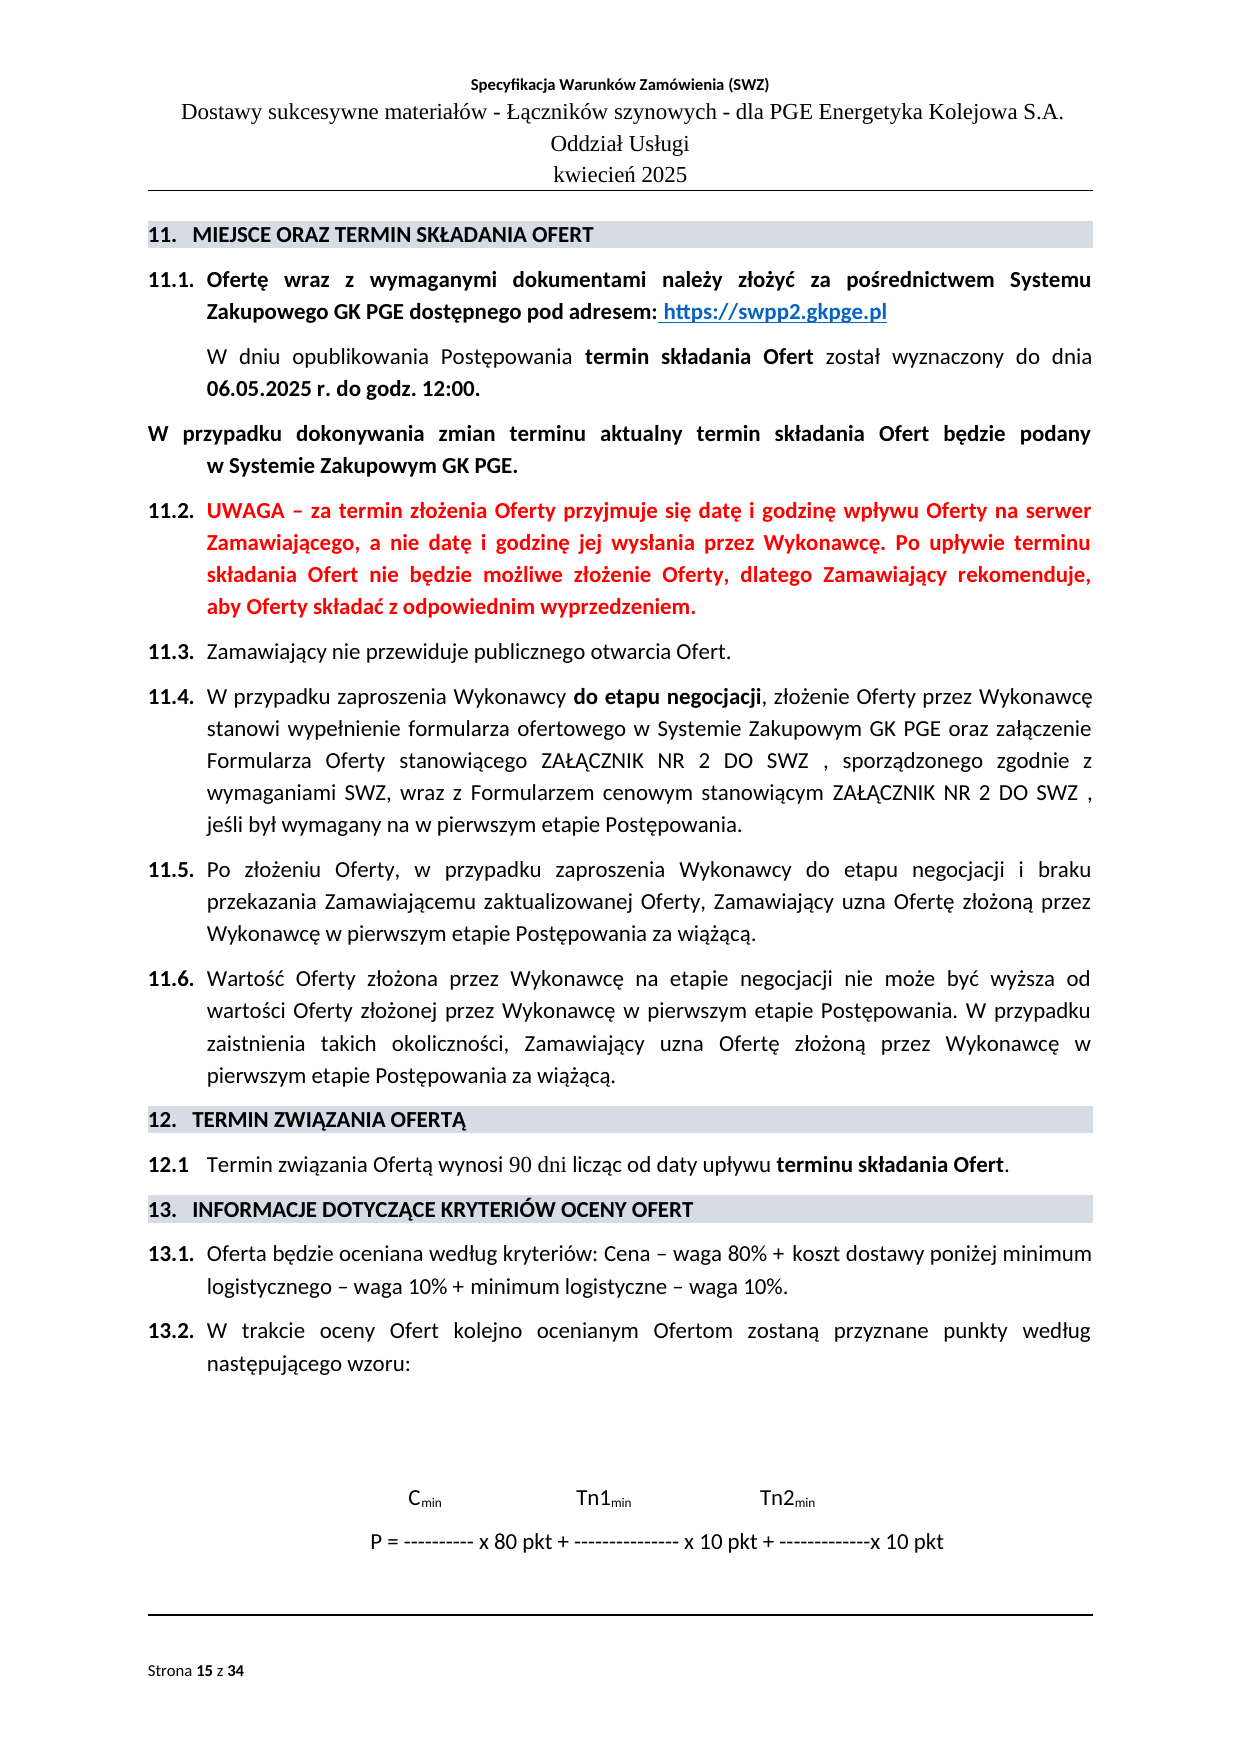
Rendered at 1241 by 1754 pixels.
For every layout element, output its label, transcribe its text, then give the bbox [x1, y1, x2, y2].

list INFORMACJE DOTYCZĄCE KRYTERIÓW OCENY OFERT [148, 1195, 1093, 1223]
list MIEJSCE ORAZ TERMIN SKŁADANIA OFERT [148, 221, 1093, 248]
list Po złożeniu Oferty, w przypadku zaproszenia Wykonawcy do etapu negocjacji i braku przekazania Zamawiającemu zaktualizowanej Oferty, Zamawiający uzna Ofertę złożoną przez Wykonawcę w pierwszym etapie Postępowania za wiążącą. [148, 855, 1093, 948]
list Zamawiający nie przewiduje publicznego otwarcia Ofert. [148, 637, 1093, 665]
list W dniu opublikowania Postępowania termin składania Ofert został wyznaczony do dnia 06.05.2025 r. do godz. 12:00. [148, 342, 1093, 402]
list W przypadku dokonywania zmian terminu aktualny termin składania Ofert będzie podany w Systemie Zakupowym GK PGE. [148, 419, 1093, 479]
list Termin związania Ofertą wynosi licząc od daty upływu terminu składania Ofert. [148, 1150, 1093, 1178]
text Cmin Tn1min Tn2min [223, 1483, 1093, 1511]
list Wartość Oferty złożona przez Wykonawcę na etapie negocjacji nie może być wyższa od wartości Oferty złożonej przez Wykonawcę w pierwszym etapie Postępowania. W przypadku zaistnienia takich okoliczności, Zamawiający uzna Ofertę złożoną przez Wykonawcę w pierwszym etapie Postępowania za wiążącą. [148, 964, 1093, 1089]
list W trakcie oceny Ofert kolejno ocenianym Ofertom zostaną przyznane punkty według następującego wzoru: [148, 1316, 1093, 1377]
list UWAGA – za termin złożenia Oferty przyjmuje się datę i godzinę wpływu Oferty na serwer Zamawiającego, a nie datę i godzinę jej wysłania przez Wykonawcę. Po upływie terminu składania Ofert nie będzie możliwe złożenie Oferty, dlatego Zamawiający rekomenduje, aby Oferty składać z odpowiednim wyprzedzeniem. [148, 496, 1093, 620]
list Ofertę wraz z wymaganymi dokumentami należy złożyć za pośrednictwem Systemu Zakupowego GK PGE dostępnego pod adresem: https://swpp2.gkpge.pl [148, 265, 1093, 325]
text P = ---------- x 80 pkt + --------------- x 10 pkt + -------------x 10 pkt [223, 1527, 1093, 1555]
list TERMIN ZWIĄZANIA OFERTĄ [148, 1106, 1093, 1133]
list W przypadku zaproszenia Wykonawcy do etapu negocjacji, złożenie Oferty przez Wykonawcę stanowi wypełnienie formularza ofertowego w Systemie Zakupowym GK PGE oraz załączenie Formularza Oferty stanowiącego Załącznik nr 2 do SWZ, sporządzonego zgodnie z wymaganiami SWZ, wraz z Formularzem cenowym stanowiącym Załącznik nr 2a do SWZ, jeśli był wymagany na w pierwszym etapie Postępowania. [148, 682, 1093, 838]
list Oferta będzie oceniana według kryteriów: Cena – waga 80% + koszt dostawy poniżej minimum logistycznego – waga 10% + minimum logistyczne – waga 10%. [148, 1239, 1093, 1300]
